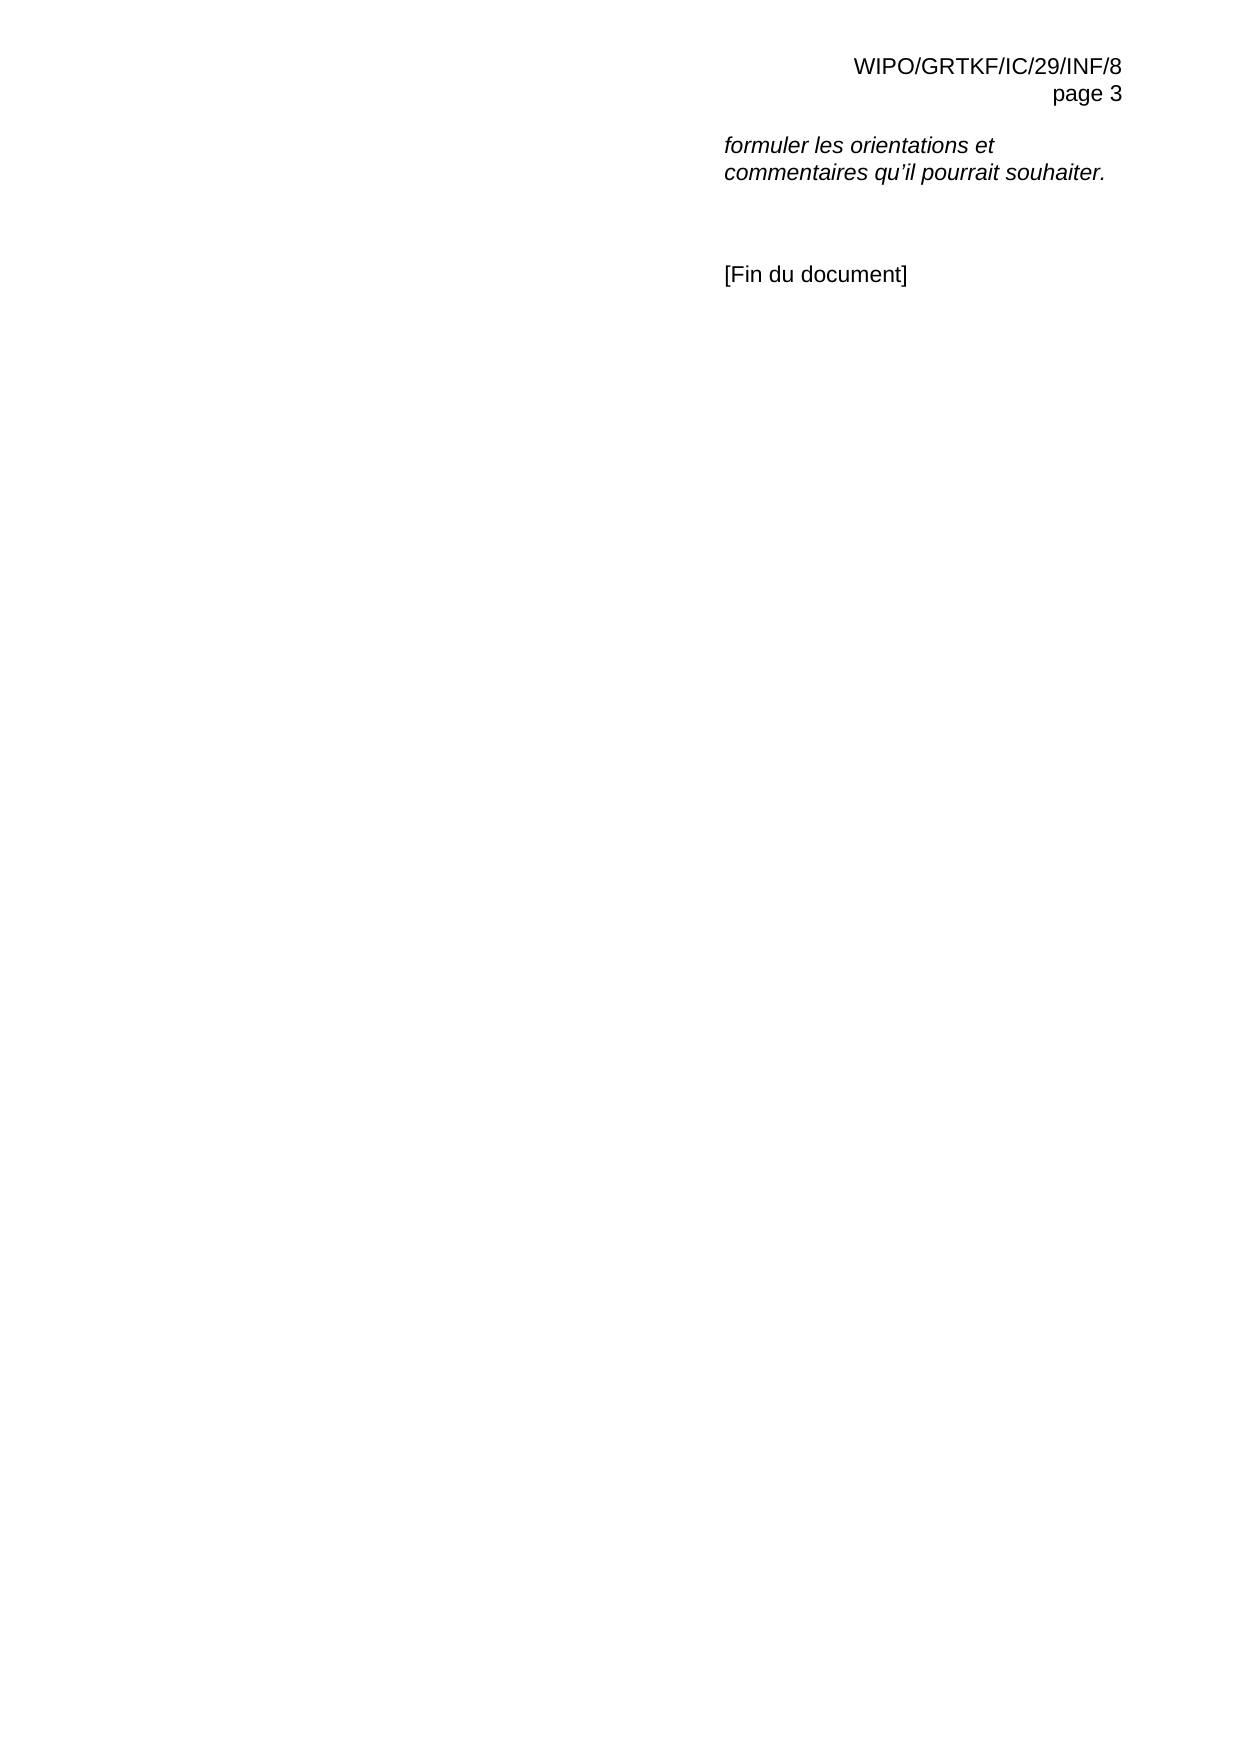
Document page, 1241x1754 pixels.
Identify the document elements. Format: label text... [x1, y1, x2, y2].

text [Fin du document] [724, 261, 1122, 287]
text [724, 132, 1122, 185]
